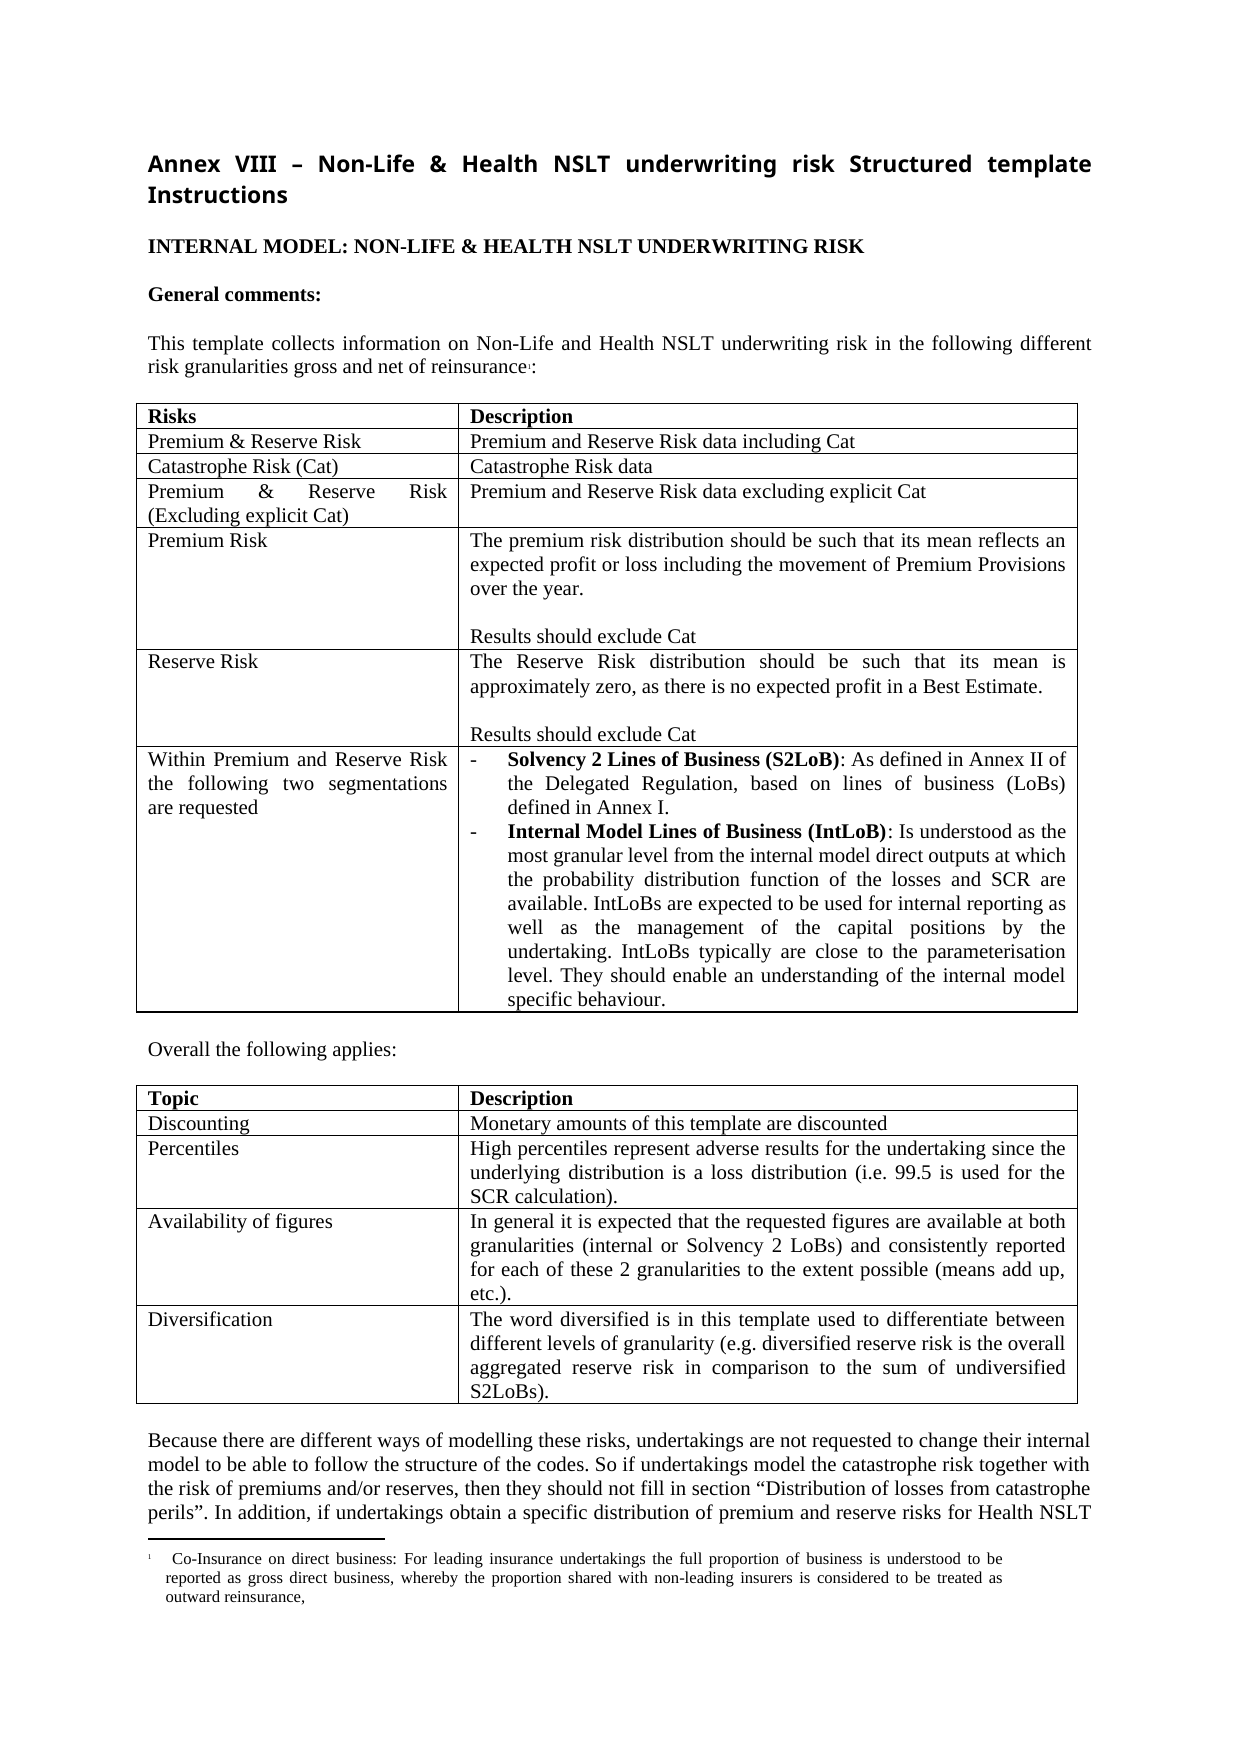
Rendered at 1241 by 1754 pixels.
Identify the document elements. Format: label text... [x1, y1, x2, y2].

table_header Topic [137, 1086, 458, 1110]
table_cell Reserve Risk [137, 650, 458, 746]
text Overall the following applies: [148, 1037, 1093, 1061]
table_cell The word diversified is in this template used to differentiate between different levels of granularity (e.g. diversified reserve risk is the overall aggregated reserve risk in comparison to the sum of undiversified S2LoBs). [459, 1306, 1077, 1403]
table_cell Percentiles [137, 1136, 458, 1208]
table_cell High percentiles represent adverse results for the undertaking since the underlying distribution is a loss distribution (i.e. 99.5 is used for the SCR calculation). [459, 1136, 1077, 1208]
table_header Description [459, 1086, 1077, 1110]
table_cell Premium & Reserve Risk [137, 429, 458, 453]
table_cell Premium and Reserve Risk data excluding explicit Cat [459, 479, 1077, 527]
table_cell Premium and Reserve Risk data including Cat [459, 429, 1077, 453]
table_header Description [459, 404, 1077, 428]
text This template collects information on Non-Life and Health NSLT underwriting risk in the following different risk granularities gross and net of reinsurance: [148, 330, 1093, 378]
table_header Risks [137, 404, 458, 428]
text INTERNAL MODEL: NON-LIFE & HEALTH NSLT UNDERWRITING RISK [148, 234, 1093, 258]
table_cell Diversification [137, 1306, 458, 1403]
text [148, 1428, 1093, 1524]
table_cell The Reserve Risk distribution should be such that its mean is approximately zero, as there is no expected profit in a Best Estimate. Results should exclude Cat [459, 650, 1077, 746]
table_cell Monetary amounts of this template are discounted [459, 1111, 1077, 1135]
table_cell Discounting [137, 1111, 458, 1135]
text Annex VIII – Non-Life & Health NSLT underwriting risk Structured template Instructions [148, 148, 1093, 210]
table_cell Within Premium and Reserve Risk the following two segmentations are requested [137, 747, 458, 1011]
table_cell The premium risk distribution should be such that its mean reflects an expected profit or loss including the movement of Premium Provisions over the year. Results should exclude Cat [459, 528, 1077, 648]
table_cell Premium Risk [137, 528, 458, 648]
table_cell In general it is expected that the requested figures are available at both granularities (internal or Solvency 2 LoBs) and consistently reported for each of these 2 granularities to the extent possible (means add up, etc.). [459, 1209, 1077, 1305]
table_cell Solvency 2 Lines of Business (S2LoB): As defined in Annex II of the Delegated Regulation, based on lines of business (LoBs) defined in Annex I. Internal Model Lines of Business (IntLoB): Is understood as the most granular level from the internal model direct outputs at which the probability distribution function of the losses and SCR are available. IntLoBs are expected to be used for internal reporting as well as the management of the capital positions by the undertaking. IntLoBs typically are close to the parameterisation level. They should enable an understanding of the internal model specific behaviour. [459, 747, 1077, 1011]
table_cell Catastrophe Risk (Cat) [137, 454, 458, 478]
text General comments: [148, 282, 1093, 306]
table_cell Availability of figures [137, 1209, 458, 1305]
table_cell Premium & Reserve Risk (Excluding explicit Cat) [137, 479, 458, 527]
table_cell Catastrophe Risk data [459, 454, 1077, 478]
